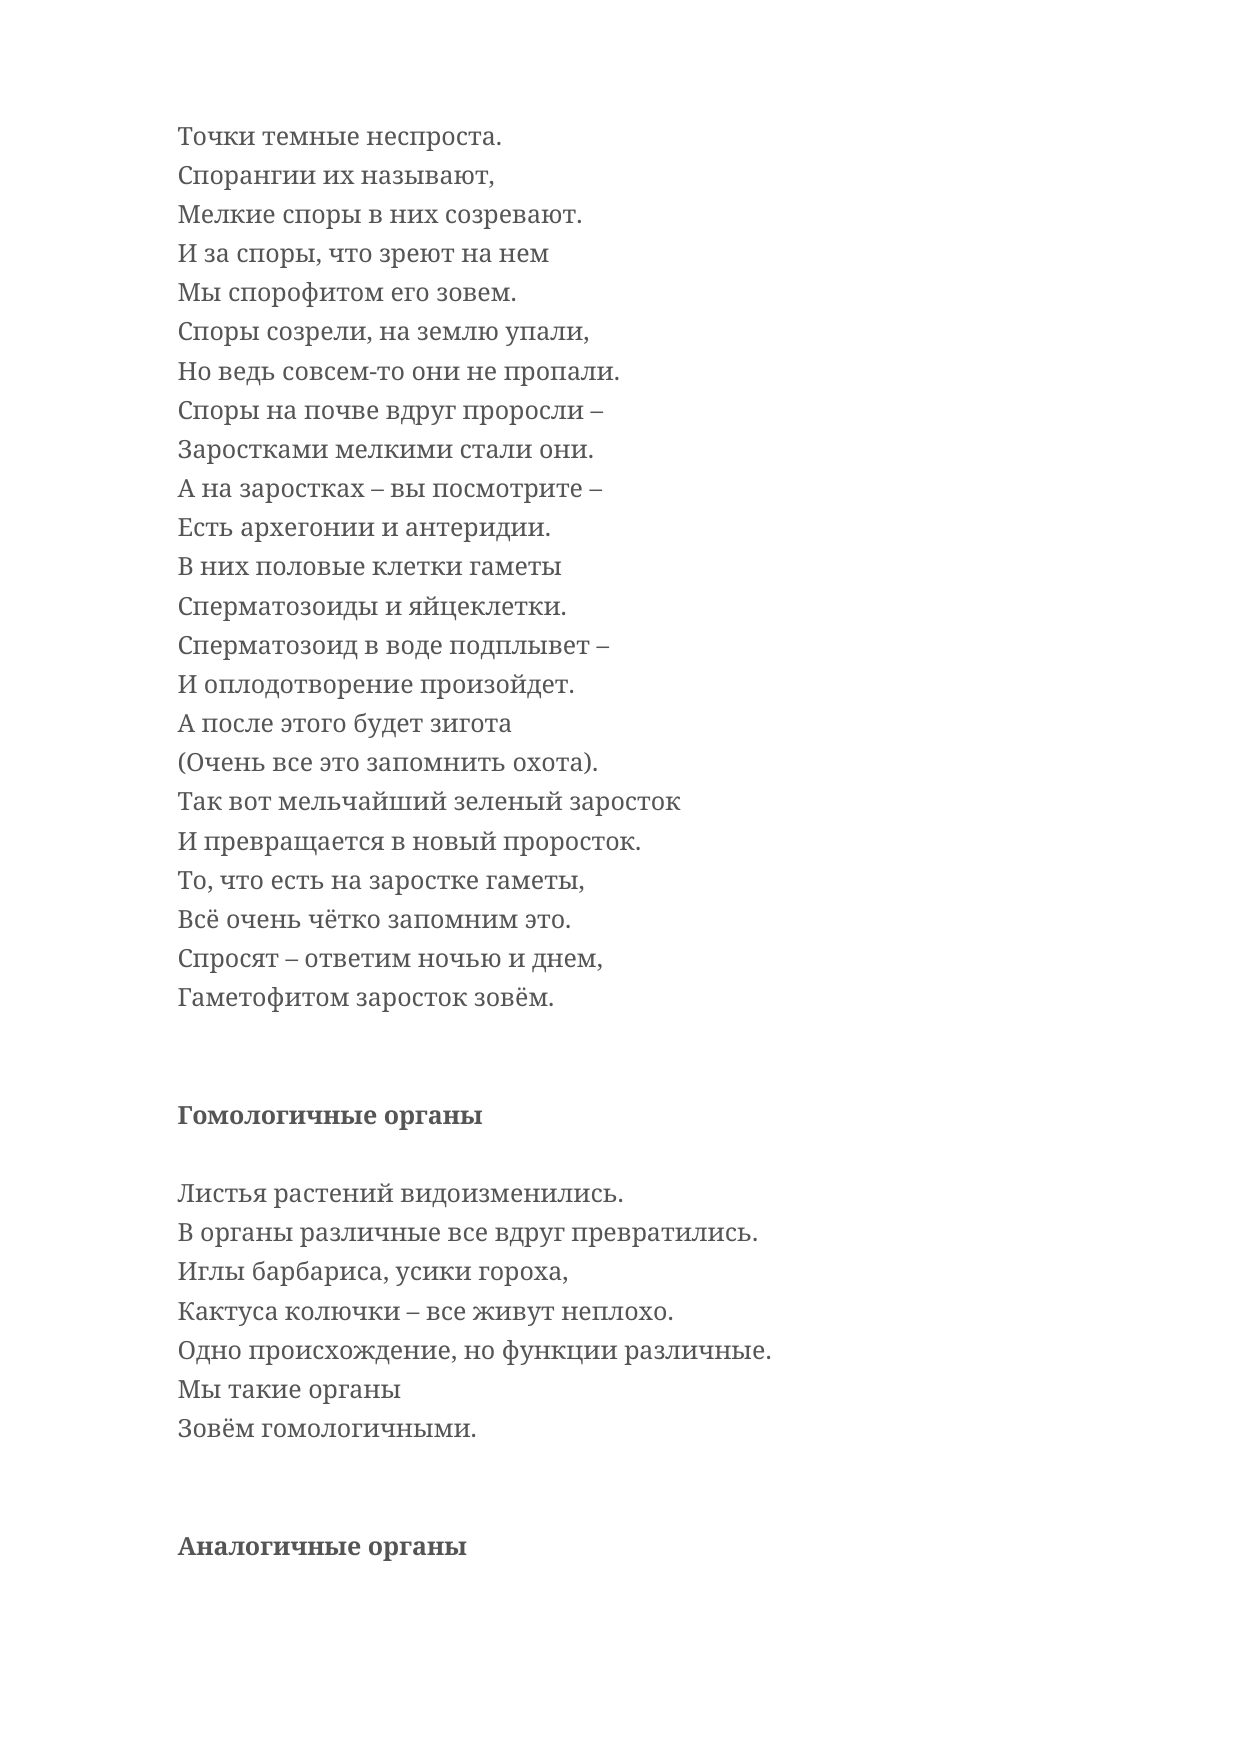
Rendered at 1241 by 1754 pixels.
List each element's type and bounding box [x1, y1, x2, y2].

text [177, 118, 1152, 1601]
